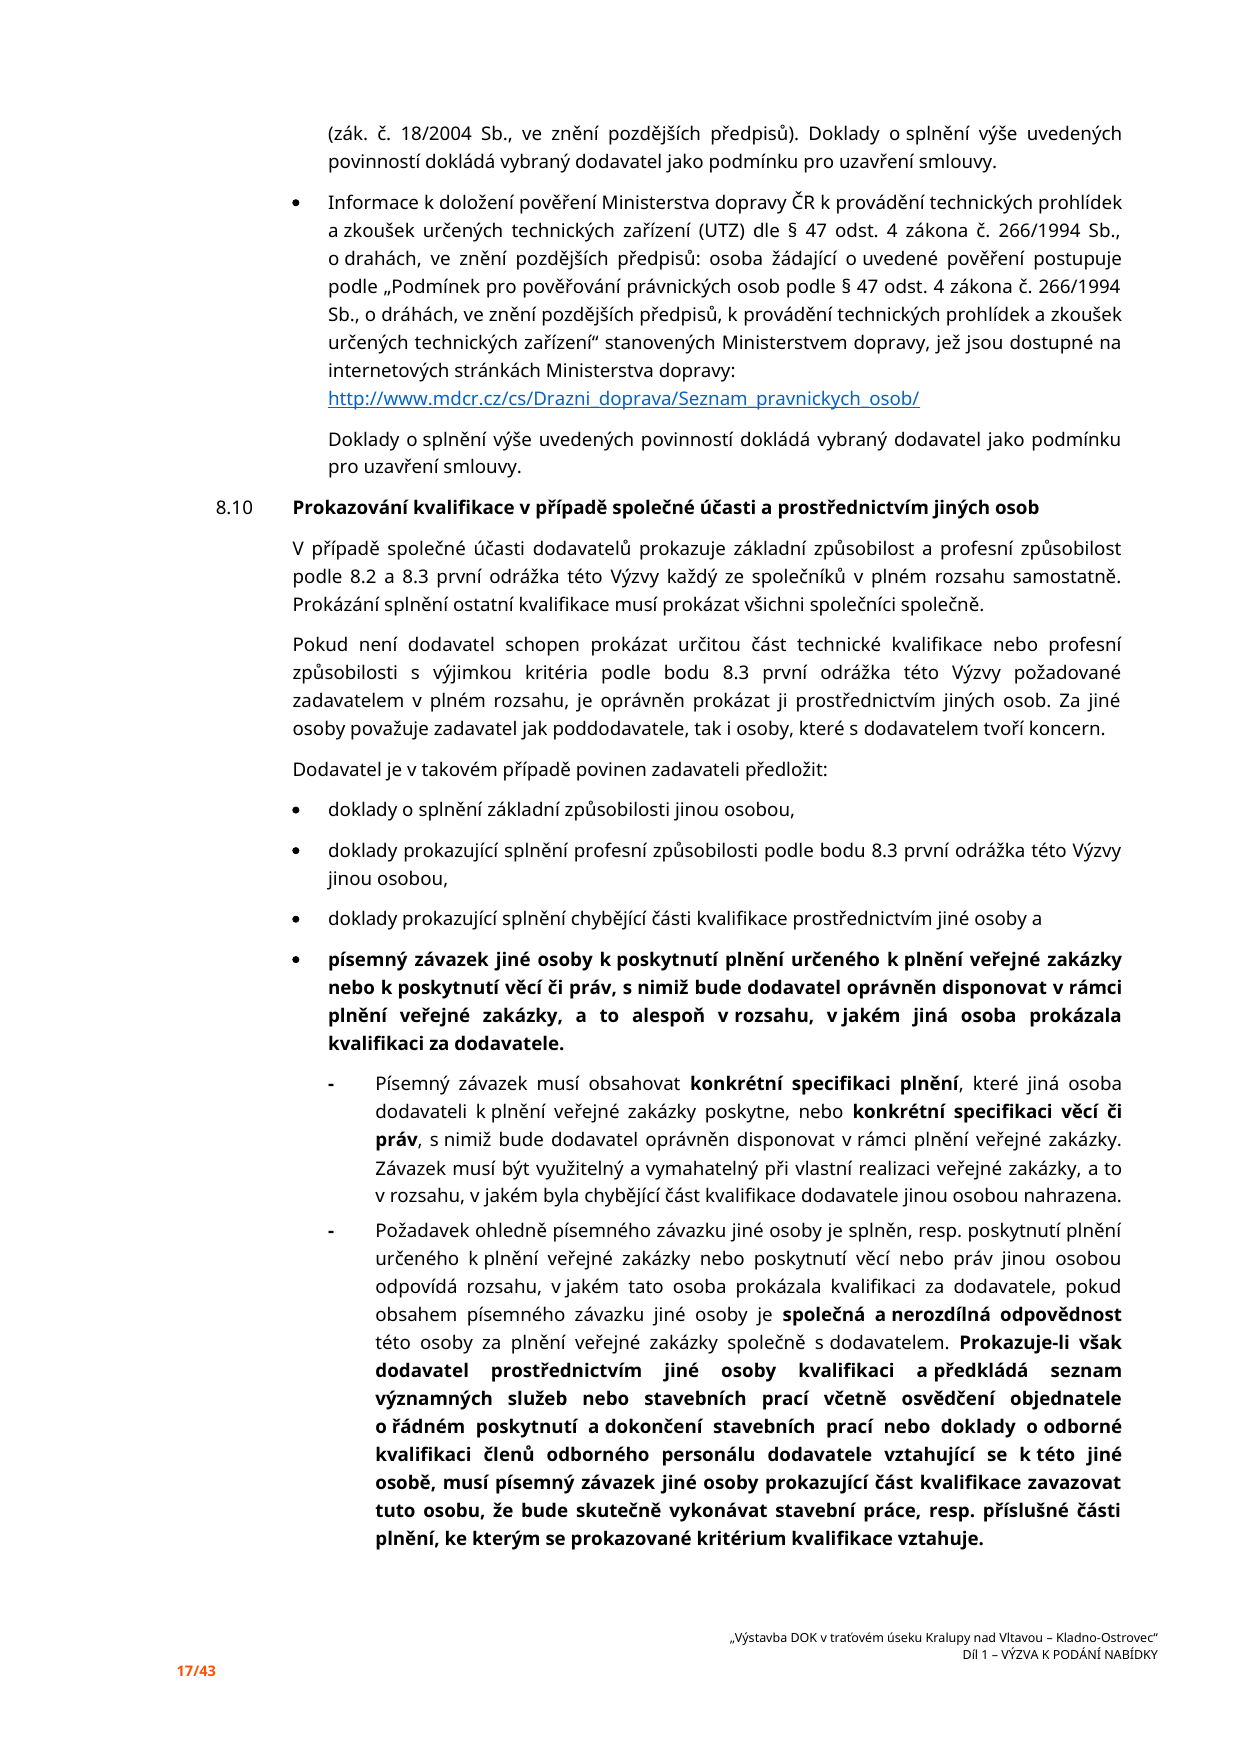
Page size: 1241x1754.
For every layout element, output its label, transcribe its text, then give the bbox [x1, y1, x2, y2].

text písemný závazek jiné osoby k poskytnutí plnění určeného k plnění veřejné zakázky nebo k poskytnutí věcí či práv, s nimiž bude dodavatel oprávněn disponovat v rámci plnění veřejné zakázky, a to alespoň v rozsahu, v jakém jiná osoba prokázala kvalifikaci za dodavatele. [292, 946, 1122, 1056]
text doklady prokazující splnění chybějící části kvalifikace prostřednictvím jiné osoby a [292, 906, 1122, 931]
text Písemný závazek musí obsahovat konkrétní specifikaci plnění, které jiná osoba dodavateli k plnění veřejné zakázky poskytne, nebo konkrétní specifikaci věcí či práv, s nimiž bude dodavatel oprávněn disponovat v rámci plnění veřejné zakázky. Závazek musí být využitelný a vymahatelný při vlastní realizaci veřejné zakázky, a to v rozsahu, v jakém byla chybějící část kvalifikace dodavatele jinou osobou nahrazena. [328, 1071, 1122, 1208]
text Požadavek ohledně písemného závazku jiné osoby je splněn, resp. poskytnutí plnění určeného k plnění veřejné zakázky nebo poskytnutí věcí nebo práv jinou osobou odpovídá rozsahu, v jakém tato osoba prokázala kvalifikaci za dodavatele, pokud obsahem písemného závazku jiné osoby je společná a nerozdílná odpovědnost této osoby za plnění veřejné zakázky společně s dodavatelem. Prokazuje-li však dodavatel prostřednictvím jiné osoby kvalifikaci a předkládá seznam významných služeb nebo stavebních prací včetně osvědčení objednatele o řádném poskytnutí a dokončení stavebních prací nebo doklady o odborné kvalifikaci členů odborného personálu dodavatele vztahující se k této jiné osobě, musí písemný závazek jiné osoby prokazující část kvalifikace zavazovat tuto osobu, že bude skutečně vykonávat stavební práce, resp. příslušné části plnění, ke kterým se prokazované kritérium kvalifikace vztahuje. [328, 1217, 1122, 1551]
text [292, 121, 1122, 174]
text http://www.mdcr.cz/cs/Drazni_doprava/Seznam_pravnickych_osob/ [328, 385, 1122, 411]
text Dodavatel je v takovém případě povinen zadavateli předložit: [292, 756, 1122, 782]
text Pokud není dodavatel schopen prokázat určitou část technické kvalifikace nebo profesní způsobilosti s výjimkou kritéria podle bodu 8.3 první odrážka této Výzvy požadované zadavatelem v plném rozsahu, je oprávněn prokázat ji prostřednictvím jiných osob. Za jiné osoby považuje zadavatel jak poddodavatele, tak i osoby, které s dodavatelem tvoří koncern. [292, 631, 1122, 741]
text Doklady o splnění výše uvedených povinností dokládá vybraný dodavatel jako podmínku pro uzavření smlouvy. [328, 426, 1122, 479]
text doklady prokazující splnění profesní způsobilosti podle bodu 8.3 první odrážka této Výzvy jinou osobou, [292, 837, 1122, 891]
text Prokazování kvalifikace v případě společné účasti a prostřednictvím jiných osob [216, 494, 1122, 520]
text V případě společné účasti dodavatelů prokazuje základní způsobilost a profesní způsobilost podle 8.2 a 8.3 první odrážka této Výzvy každý ze společníků v plném rozsahu samostatně. Prokázání splnění ostatní kvalifikace musí prokázat všichni společníci společně. [292, 535, 1122, 616]
text Informace k doložení pověření Ministerstva dopravy ČR k provádění technických prohlídek a zkoušek určených technických zařízení (UTZ) dle § 47 odst. 4 zákona č. 266/1994 Sb., o drahách, ve znění pozdějších předpisů: osoba žádající o uvedené pověření postupuje podle „Podmínek pro pověřování právnických osob podle § 47 odst. 4 zákona č. 266/1994 Sb., o dráhách, ve znění pozdějších předpisů, k provádění technických prohlídek a zkoušek určených technických zařízení“ stanovených Ministerstvem dopravy, jež jsou dostupné na internetových stránkách Ministerstva dopravy: [292, 189, 1122, 383]
text doklady o splnění základní způsobilosti jinou osobou, [292, 797, 1122, 822]
